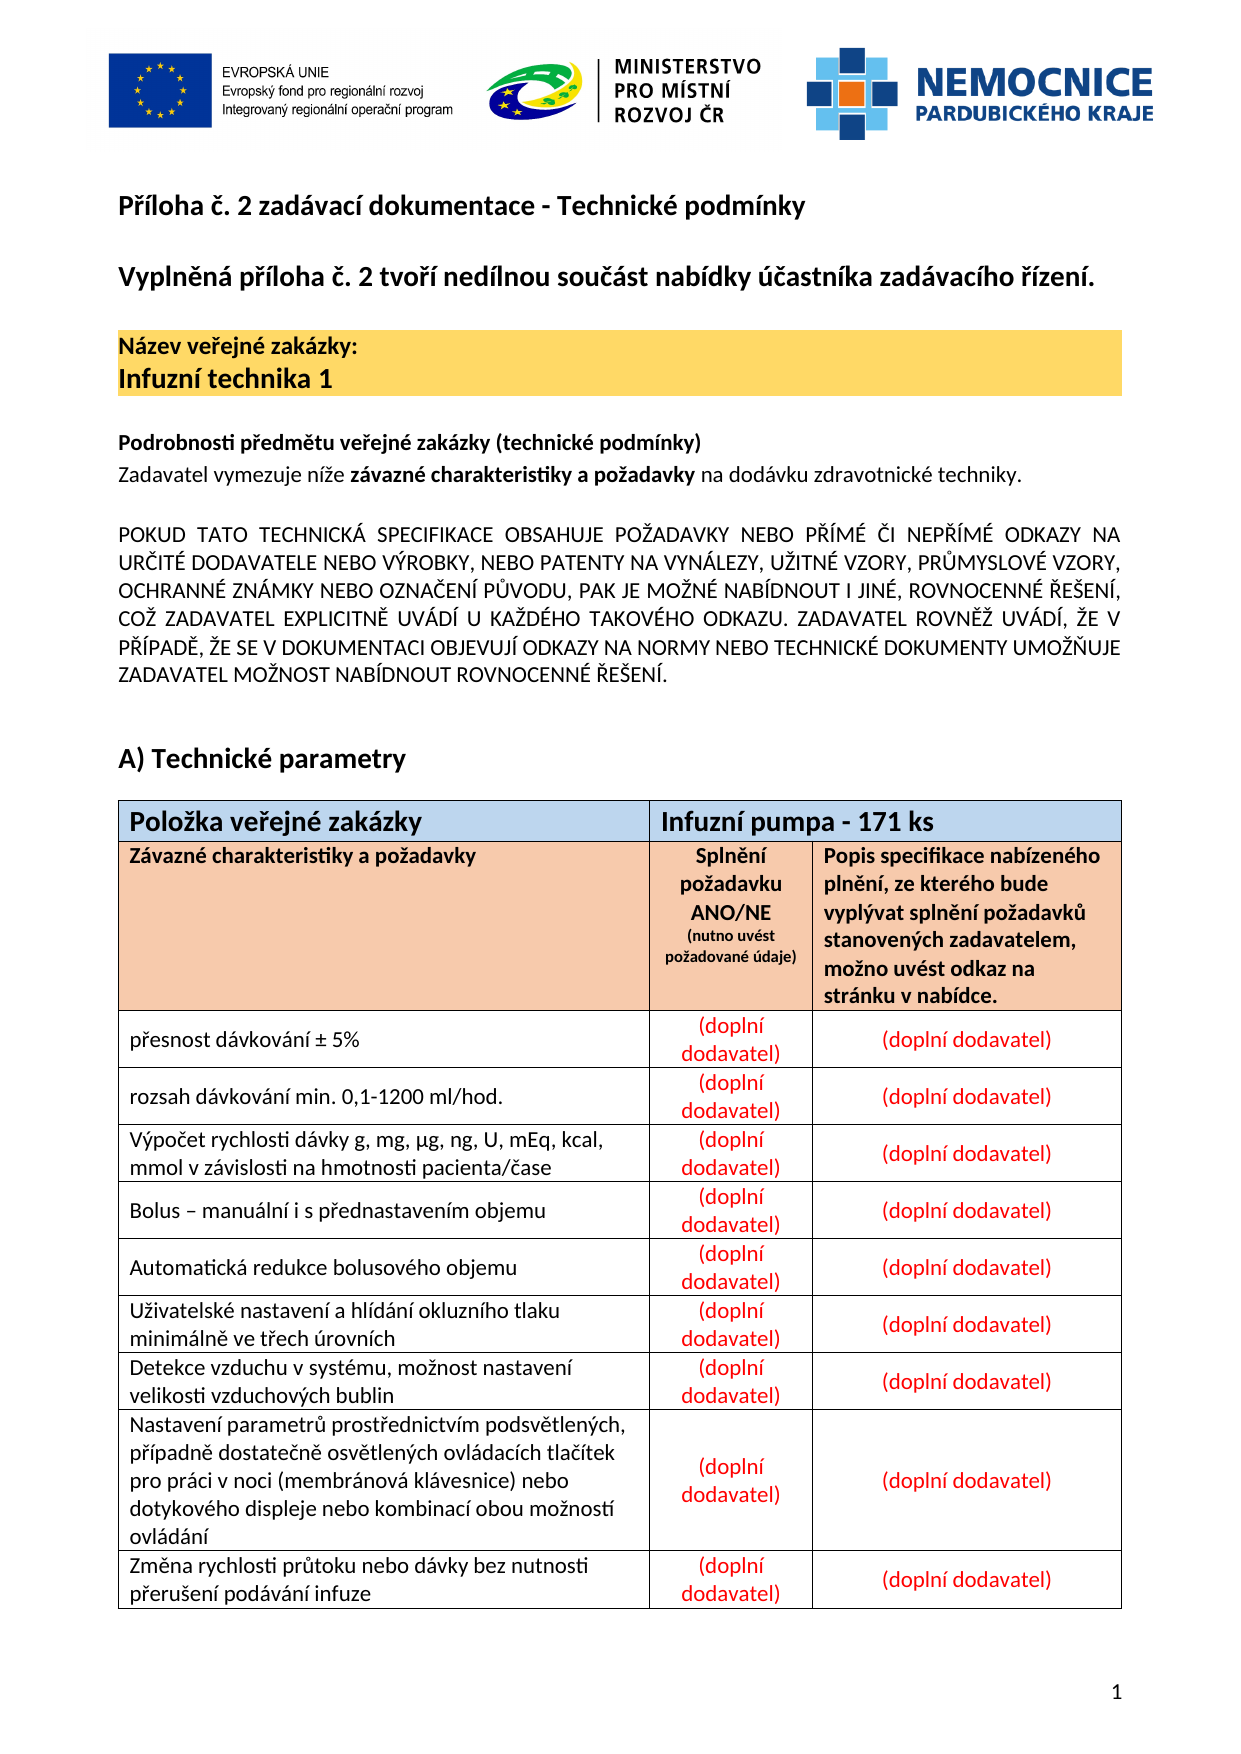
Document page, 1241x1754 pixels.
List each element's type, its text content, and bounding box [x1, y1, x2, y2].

table_cell (doplní dodavatel) [650, 1296, 812, 1352]
subtitle Infuzní technika 1 [118, 360, 1122, 396]
table_cell (doplní dodavatel) [813, 1410, 1121, 1550]
table_cell (doplní dodavatel) [650, 1125, 812, 1181]
table_cell Splnění požadavku ANO/NE (nutno uvést požadované údaje) [650, 842, 812, 1010]
table_cell (doplní dodavatel) [813, 1068, 1121, 1124]
table_cell Uživatelské nastavení a hlídání okluzního tlaku minimálně ve třech úrovních [119, 1296, 649, 1352]
table_cell Detekce vzduchu v systému, možnost nastavení velikosti vzduchových bublin [119, 1353, 649, 1409]
table_header Položka veřejné zakázky [119, 801, 649, 841]
table_cell Změna rychlosti průtoku nebo dávky bez nutnosti přerušení podávání infuze [119, 1551, 649, 1607]
text Příloha č. 2 zadávací dokumentace - Technické podmínky [118, 187, 1122, 223]
text POKUD TATO TECHNICKÁ SPECIFIKACE OBSAHUJE POŽADAVKY NEBO PŘÍMÉ ČI NEPŘÍMÉ ODKAZY NA URČITÉ DODAVATELE NEBO VÝROBKY, NEBO PATENTY NA VYNÁLEZY, UŽITNÉ VZORY, PRŮMYSLOVÉ VZORY, OCHRANNÉ ZNÁMKY NEBO OZNAČENÍ PŮVODU, PAK JE MOŽNÉ NABÍDNOUT I JINÉ, ROVNOCENNÉ ŘEŠENÍ, COŽ ZADAVATEL EXPLICITNĚ UVÁDÍ U KAŽDÉHO TAKOVÉHO ODKAZU. ZADAVATEL ROVNĚŽ UVÁDÍ, ŽE V PŘÍPADĚ, ŽE SE V DOKUMENTACI OBJEVUJÍ ODKAZY NA NORMY NEBO TECHNICKÉ DOKUMENTY UMOŽŇUJE ZADAVATEL MOŽNOST NABÍDNOUT ROVNOCENNÉ ŘEŠENÍ. [118, 521, 1122, 689]
table_cell (doplní dodavatel) [650, 1410, 812, 1550]
text Vyplněná příloha č. 2 tvoří nedílnou součást nabídky účastníka zadávacího řízení. [118, 258, 1122, 294]
subtitle A) Technické parametry [118, 741, 1122, 776]
table_cell Popis specifikace nabízeného plnění, ze kterého bude vyplývat splnění požadavků stanovených zadavatelem, možno uvést odkaz na stránku v nabídce. [813, 842, 1121, 1010]
table_cell (doplní dodavatel) [813, 1125, 1121, 1181]
table_cell Bolus – manuální i s přednastavením objemu [119, 1182, 649, 1238]
table_cell (doplní dodavatel) [813, 1296, 1121, 1352]
picture [86, 28, 783, 152]
table_cell (doplní dodavatel) [650, 1068, 812, 1124]
table_header Infuzní pumpa - 171 ks [650, 801, 1121, 841]
table_cell (doplní dodavatel) [813, 1182, 1121, 1238]
table_cell Automatická redukce bolusového objemu [119, 1239, 649, 1295]
picture [805, 47, 1153, 141]
table_cell (doplní dodavatel) [813, 1011, 1121, 1067]
table_cell rozsah dávkování min. 0,1-1200 ml/hod. [119, 1068, 649, 1124]
table_cell (doplní dodavatel) [650, 1239, 812, 1295]
table_cell přesnost dávkování ± 5% [119, 1011, 649, 1067]
table_cell (doplní dodavatel) [813, 1239, 1121, 1295]
table_cell (doplní dodavatel) [650, 1182, 812, 1238]
table_cell Závazné charakteristiky a požadavky [119, 842, 649, 1010]
table_cell Výpočet rychlosti dávky g, mg, μg, ng, U, mEq, kcal, mmol v závislosti na hmotnosti pacienta/čase [119, 1125, 649, 1181]
text Název veřejné zakázky: [118, 330, 1122, 360]
table_cell (doplní dodavatel) [650, 1353, 812, 1409]
text Podrobnosti předmětu veřejné zakázky (technické podmínky) [118, 428, 1122, 456]
table_cell (doplní dodavatel) [650, 1551, 812, 1607]
table_cell Nastavení parametrů prostřednictvím podsvětlených, případně dostatečně osvětlených ovládacích tlačítek pro práci v noci (membránová klávesnice) nebo dotykového displeje nebo kombinací obou možností ovládání [119, 1410, 649, 1550]
table_cell (doplní dodavatel) [650, 1011, 812, 1067]
table_cell (doplní dodavatel) [813, 1551, 1121, 1607]
table_cell (doplní dodavatel) [813, 1353, 1121, 1409]
text Zadavatel vymezuje níže závazné charakteristiky a požadavky na dodávku zdravotnické techniky. [118, 460, 1122, 488]
